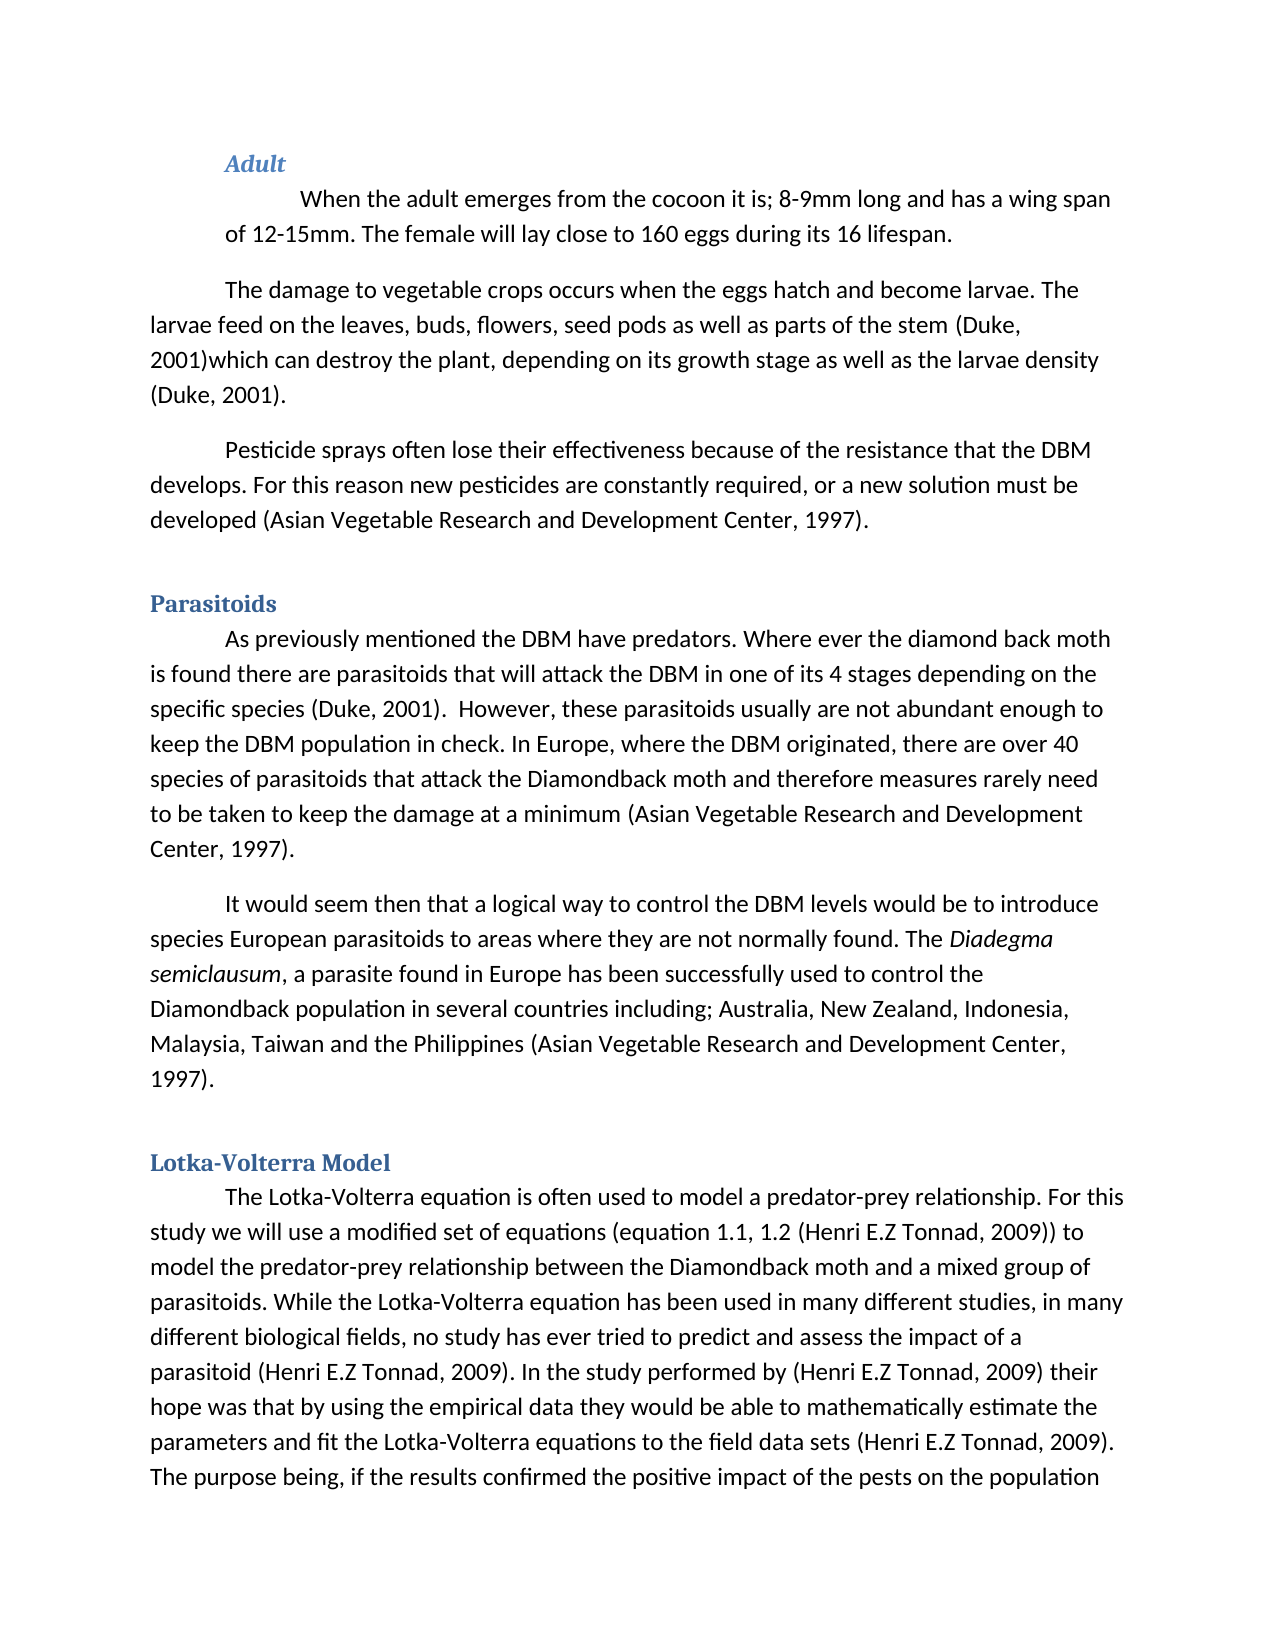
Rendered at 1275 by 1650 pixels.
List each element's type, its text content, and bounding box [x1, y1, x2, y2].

subtitle Parasitoids [150, 590, 1125, 618]
subtitle Adult [225, 150, 1125, 179]
text It would seem then that a logical way to control the DBM levels would be to introduce species European parasitoids to areas where they are not normally found. The Diadegma semiclausum, a parasite found in Europe has been successfully used to control the Diamondback population in several countries including; Australia, New Zealand, Indonesia, Malaysia, Taiwan and the Philippines. [150, 888, 1125, 1094]
text As previously mentioned the DBM have predators. Where ever the diamond back moth is found there are parasitoids that will attack the DBM in one of its 4 stages depending on the specific species . However, these parasitoids usually are not abundant enough to keep the DBM population in check. In Europe, where the DBM originated, there are over 40 species of parasitoids that attack the Diamondback moth and therefore measures rarely need to be taken to keep the damage at a minimum. [150, 623, 1125, 863]
text When the adult emerges from the cocoon it is; 8-9mm long and has a wing span of 12-15mm. The female will lay close to 160 eggs during its 16 lifespan. [225, 183, 1125, 248]
text The damage to vegetable crops occurs when the eggs hatch and become larvae. The larvae feed on the leaves, buds, flowers, seed pods as well as parts of the stem which can destroy the plant, depending on its growth stage as well as the larvae density. [150, 274, 1125, 409]
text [150, 1182, 1125, 1492]
subtitle Lotka-Volterra Model [150, 1148, 1125, 1177]
text Pesticide sprays often lose their effectiveness because of the resistance that the DBM develops. For this reason new pesticides are constantly required, or a new solution must be developed. [150, 435, 1125, 535]
